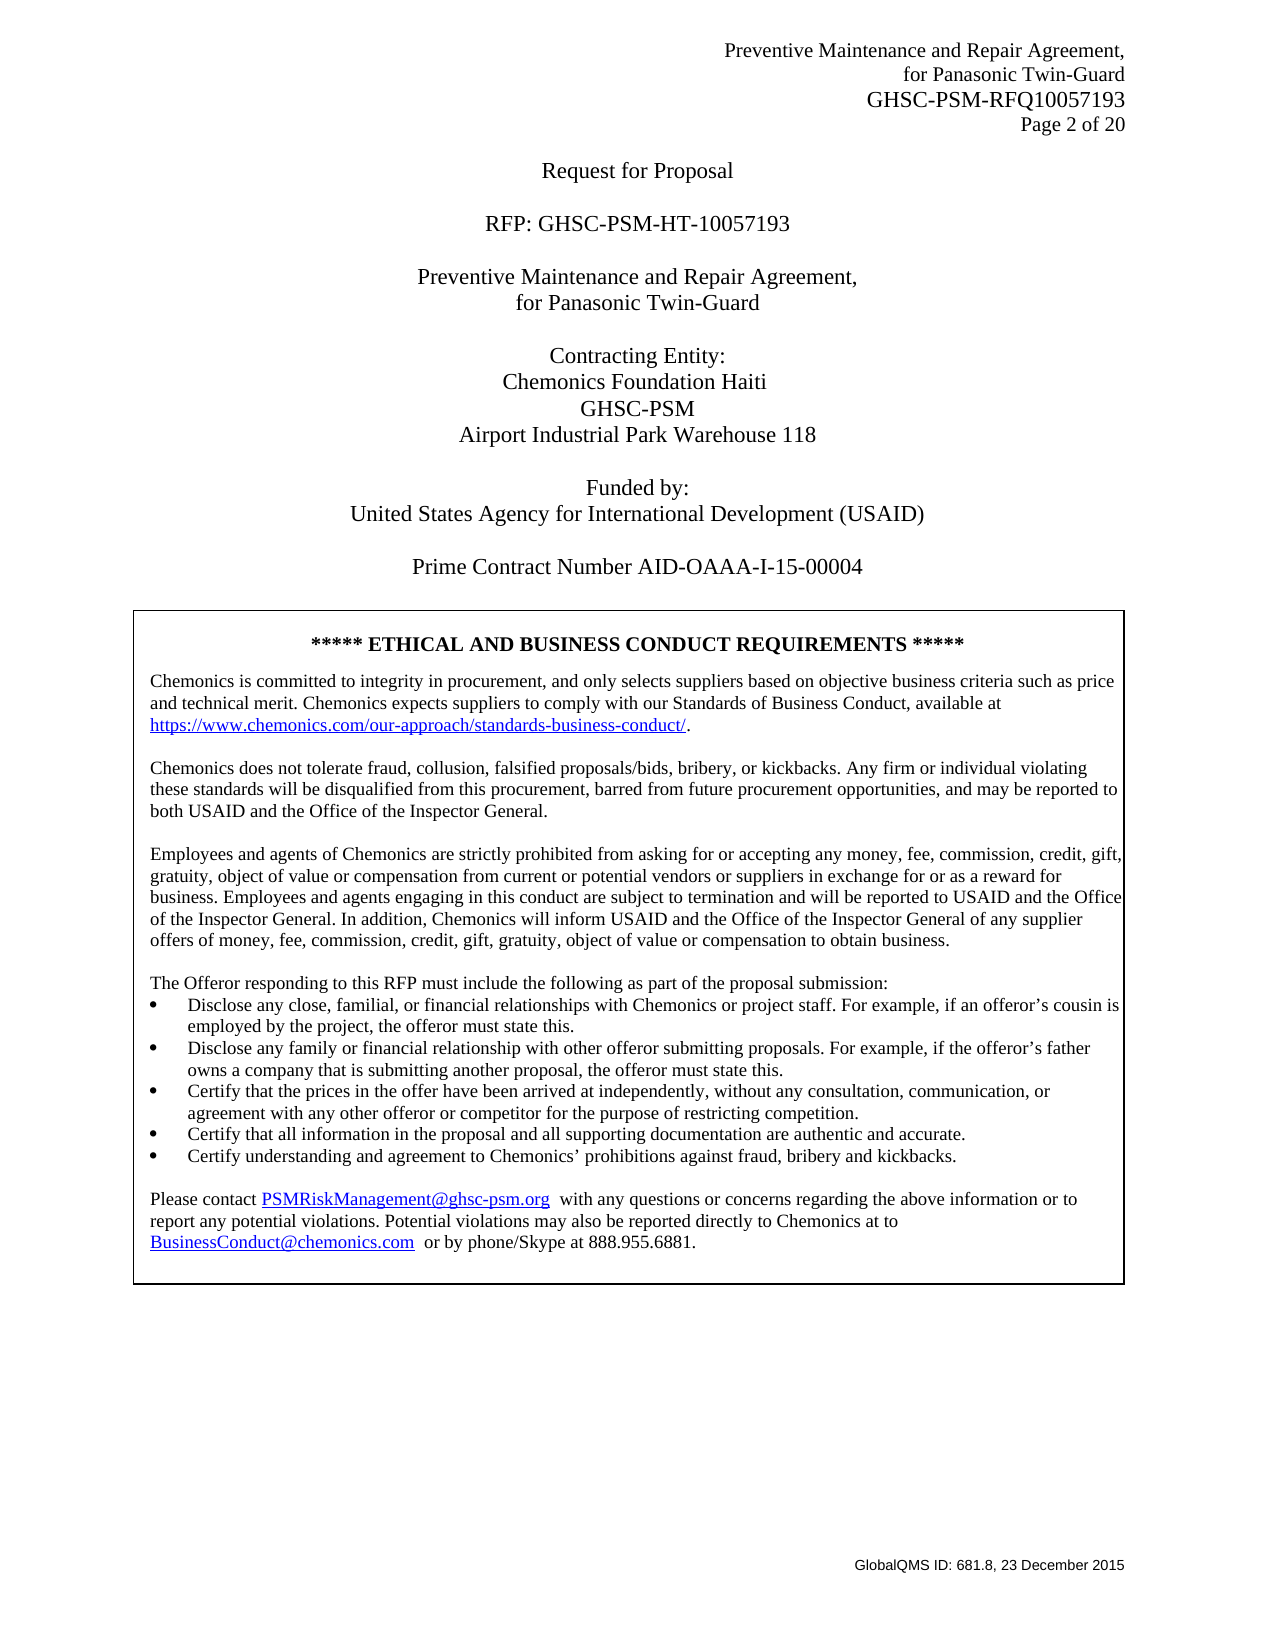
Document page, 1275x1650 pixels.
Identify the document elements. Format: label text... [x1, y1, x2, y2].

text Preventive Maintenance and Repair Agreement, [150, 263, 1125, 289]
text Prime Contract Number AID-OAAA-I-15-00004 [150, 553, 1125, 579]
text Chemonics is committed to integrity in procurement, and only selects suppliers based on objective business criteria such as price and technical merit. Chemonics expects suppliers to comply with our Standards of Business Conduct, available at https://www.chemonics.com/our-approach/standards-business-conduct/. [150, 670, 1125, 735]
list Certify that all information in the proposal and all supporting documentation are authentic and accurate. [150, 1123, 1125, 1145]
text Chemonics does not tolerate fraud, collusion, falsified proposals/bids, bribery, or kickbacks. Any firm or individual violating these standards will be disqualified from this procurement, barred from future procurement opportunities, and may be reported to both USAID and the Office of the Inspector General. [150, 757, 1125, 821]
text The Offeror responding to this RFP must include the following as part of the proposal submission: [150, 972, 1125, 994]
list Disclose any close, familial, or financial relationships with Chemonics or project staff. For example, if an offeror’s cousin is employed by the project, the offeror must state this. [150, 994, 1125, 1037]
text Chemonics Foundation Haiti [150, 368, 1125, 395]
text United States Agency for International Development (USAID) [150, 500, 1125, 527]
list Certify understanding and agreement to Chemonics’ prohibitions against fraud, bribery and kickbacks. [150, 1145, 1125, 1166]
text Airport Industrial Park Warehouse 118 [150, 421, 1125, 447]
text Employees and agents of Chemonics are strictly prohibited from asking for or accepting any money, fee, commission, credit, gift, gratuity, object of value or compensation from current or potential vendors or suppliers in exchange for or as a reward for business. Employees and agents engaging in this conduct are subject to termination and will be reported to USAID and the Office of the Inspector General. In addition, Chemonics will inform USAID and the Office of the Inspector General of any supplier offers of money, fee, commission, credit, gift, gratuity, object of value or compensation to obtain business. [150, 843, 1125, 951]
list Certify that the prices in the offer have been arrived at independently, without any consultation, communication, or agreement with any other offeror or competitor for the purpose of restricting competition. [150, 1080, 1125, 1123]
text ***** ETHICAL AND BUSINESS CONDUCT REQUIREMENTS ***** [150, 632, 1125, 656]
text GHSC-PSM [150, 395, 1125, 421]
text Funded by: [150, 474, 1125, 500]
text Please contact PSMRiskManagement@ghsc-psm.org with any questions or concerns regarding the above information or to report any potential violations. Potential violations may also be reported directly to Chemonics at to BusinessConduct@chemonics.com or by phone/Skype at 888.955.6881. [150, 1188, 1125, 1253]
text Request for Proposal [150, 158, 1125, 184]
list Disclose any family or financial relationship with other offeror submitting proposals. For example, if the offeror’s father owns a company that is submitting another proposal, the offeror must state this. [150, 1037, 1125, 1080]
text for Panasonic Twin-Guard [150, 289, 1125, 316]
text RFP: GHSC-PSM-HT-10057193 [150, 210, 1125, 237]
text Contracting Entity: [150, 342, 1125, 368]
